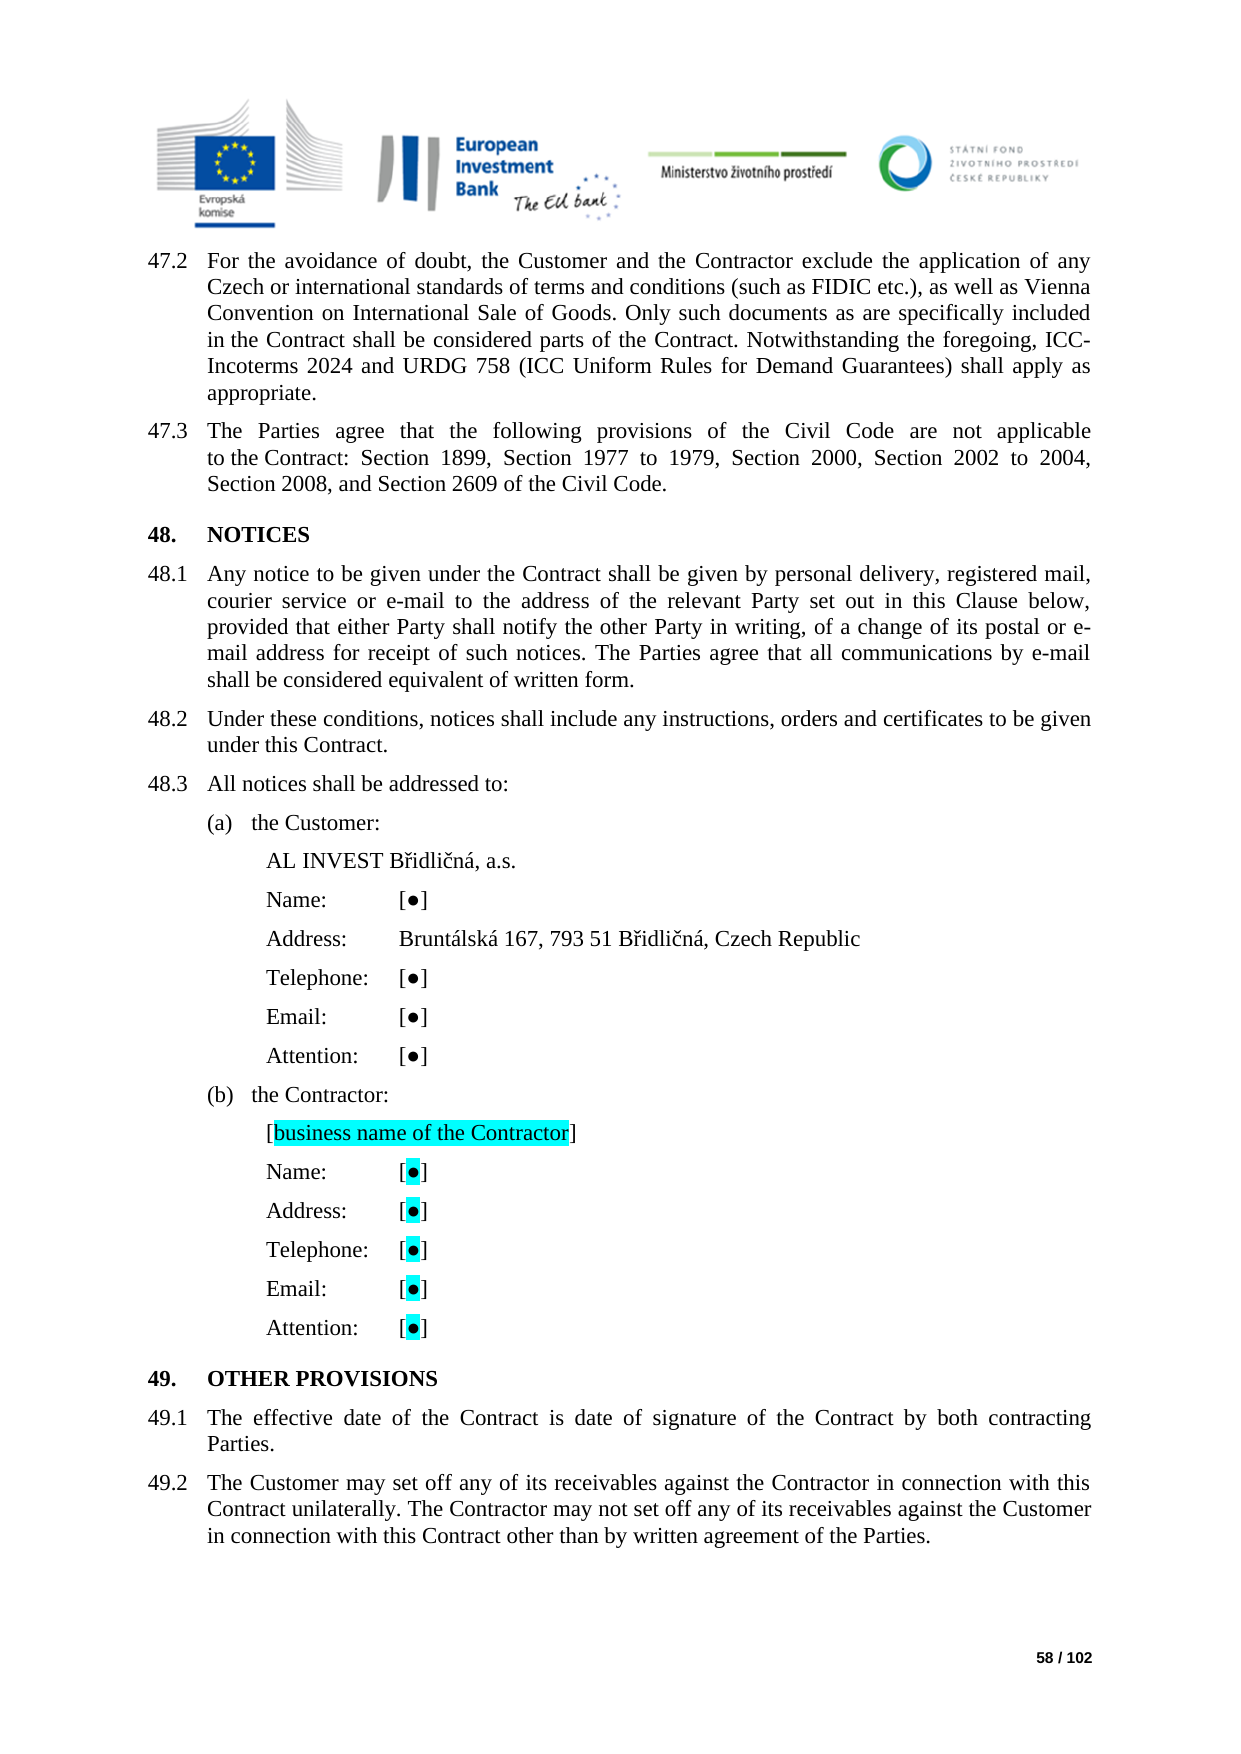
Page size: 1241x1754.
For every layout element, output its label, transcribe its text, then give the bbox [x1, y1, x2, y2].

text Name: [●] [266, 1158, 406, 1185]
picture [147, 87, 1093, 235]
text Attention: [●] [266, 1314, 406, 1340]
text Attention: [●] [266, 1042, 1092, 1068]
text [business name of the Contractor] [266, 1119, 1092, 1146]
text Address: [●] [266, 1197, 406, 1223]
text OTHER PROVISIONS [148, 1365, 1092, 1391]
text Under these conditions, notices shall include any instructions, orders and certificates to be given under this Contract. [148, 704, 1092, 757]
text The effective date of the Contract is date of signature of the Contract by both contracting Parties. [148, 1404, 1092, 1457]
text Telephone: [●] [420, 1236, 1092, 1262]
text Address: [●] [420, 1197, 1092, 1223]
text All notices shall be addressed to: [148, 770, 1092, 796]
text Any notice to be given under the Contract shall be given by personal delivery, registered mail, courier service or e-mail to the address of the relevant Party set out in this Clause below, provided that either Party shall notify the other Party in writing, of a change of its postal or e-mail address for receipt of such notices. The Parties agree that all communications by e-mail shall be considered equivalent of written form. [148, 560, 1092, 692]
text Attention: [●] [420, 1314, 1092, 1340]
text Email: [●] [420, 1275, 1092, 1301]
text NOTICES [148, 521, 1092, 548]
text Telephone: [●] [266, 964, 1092, 990]
text AL INVEST Břidličná, a.s. [266, 847, 1092, 874]
text Email: [●] [266, 1275, 406, 1301]
text The Parties agree that the following provisions of the Civil Code are not applicable to the Contract: Section 1899, Section 1977 to 1979, Section 2000, Section 2002 to 2004, Section 2008, and Section 2609 of the Civil Code. [148, 417, 1092, 496]
text Name: [●] [420, 1158, 1092, 1185]
text Name: [●] [266, 886, 1092, 913]
text Email: [●] [266, 1003, 1092, 1029]
text the Customer: [207, 809, 1092, 835]
text Telephone: [●] [266, 1236, 406, 1262]
text Address: Bruntálská 167, 793 51 Břidličná, Czech Republic [266, 925, 1092, 952]
text The Customer may set off any of its receivables against the Contractor in connection with this Contract unilaterally. The Contractor may not set off any of its receivables against the Customer in connection with this Contract other than by written agreement of the Parties. [148, 1469, 1092, 1548]
text For the avoidance of doubt, the Customer and the Contractor exclude the application of any Czech or international standards of terms and conditions (such as FIDIC etc.), as well as Vienna Convention on International Sale of Goods. Only such documents as are specifically included in the Contract shall be considered parts of the Contract. Notwithstanding the foregoing, ICC-Incoterms 2024 and URDG 758 (ICC Uniform Rules for Demand Guarantees) shall apply as appropriate. [148, 247, 1092, 405]
text the Contractor: [207, 1081, 1092, 1107]
